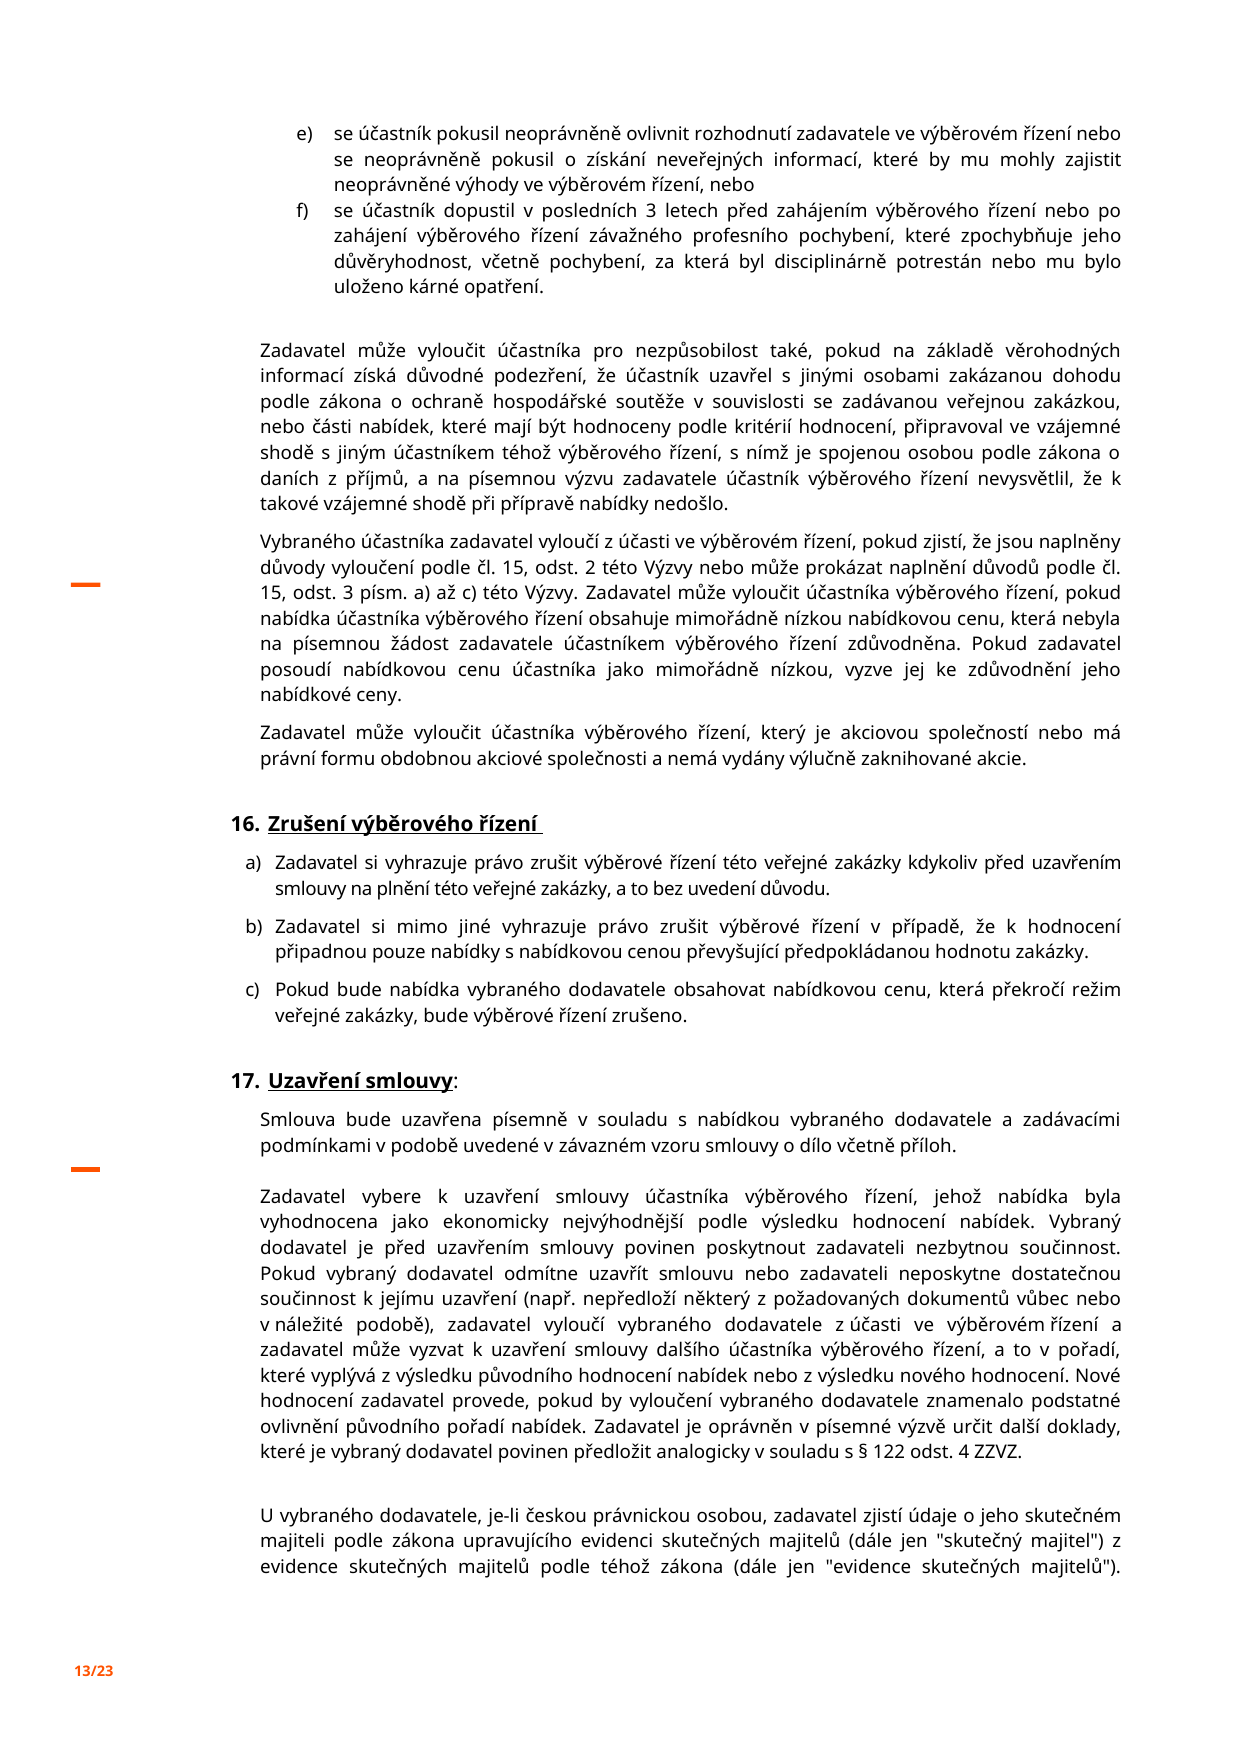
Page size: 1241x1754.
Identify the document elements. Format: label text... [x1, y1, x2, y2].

list Pokud bude nabídka vybraného dodavatele obsahovat nabídkovou cenu, která překročí režim veřejné zakázky, bude výběrové řízení zrušeno. [245, 977, 1122, 1028]
list Uzavření smlouvy: [230, 1066, 1122, 1094]
list Zadavatel si vyhrazuje právo zrušit výběrové řízení této veřejné zakázky kdykoliv před uzavřením smlouvy na plnění této veřejné zakázky, a to bez uvedení důvodu. [245, 849, 1122, 901]
text Smlouva bude uzavřena písemně v souladu s nabídkou vybraného dodavatele a zadávacími podmínkami v podobě uvedené v závazném vzoru smlouvy o dílo včetně příloh. [260, 1107, 1122, 1158]
list Zrušení výběrového řízení [230, 809, 1122, 837]
text Zadavatel vybere k uzavření smlouvy účastníka výběrového řízení, jehož nabídka byla vyhodnocena jako ekonomicky nejvýhodnější podle výsledku hodnocení nabídek. Vybraný dodavatel je před uzavřením smlouvy povinen poskytnout zadavateli nezbytnou součinnost. Pokud vybraný dodavatel odmítne uzavřít smlouvu nebo zadavateli neposkytne dostatečnou součinnost k jejímu uzavření (např. nepředloží některý z požadovaných dokumentů vůbec nebo v náležité podobě), zadavatel vyloučí vybraného dodavatele z účasti ve výběrovém řízení a zadavatel může vyzvat k uzavření smlouvy dalšího účastníka výběrového řízení, a to v pořadí, které vyplývá z výsledku původního hodnocení nabídek nebo z výsledku nového hodnocení. Nové hodnocení zadavatel provede, pokud by vyloučení vybraného dodavatele znamenalo podstatné ovlivnění původního pořadí nabídek. Zadavatel je oprávněn v písemné výzvě určit další doklady, které je vybraný dodavatel povinen předložit analogicky v souladu s § 122 odst. 4 ZZVZ. [260, 1183, 1122, 1464]
list se účastník dopustil v posledních 3 letech před zahájením výběrového řízení nebo po zahájení výběrového řízení závažného profesního pochybení, které zpochybňuje jeho důvěryhodnost, včetně pochybení, za která byl disciplinárně potrestán nebo mu bylo uloženo kárné opatření. [296, 197, 1122, 299]
text Zadavatel může vyloučit účastníka pro nezpůsobilost také, pokud na základě věrohodných informací získá důvodné podezření, že účastník uzavřel s jinými osobami zakázanou dohodu podle zákona o ochraně hospodářské soutěže v souvislosti se zadávanou veřejnou zakázkou, nebo části nabídek, které mají být hodnoceny podle kritérií hodnocení, připravoval ve vzájemné shodě s jiným účastníkem téhož výběrového řízení, s nímž je spojenou osobou podle zákona o daních z příjmů, a na písemnou výzvu zadavatele účastník výběrového řízení nevysvětlil, že k takové vzájemné shodě při přípravě nabídky nedošlo. [260, 337, 1122, 516]
list Zadavatel si mimo jiné vyhrazuje právo zrušit výběrové řízení v případě, že k hodnocení připadnou pouze nabídky s nabídkovou cenou převyšující předpokládanou hodnotu zakázky. [245, 913, 1122, 964]
text Vybraného účastníka zadavatel vyloučí z účasti ve výběrovém řízení, pokud zjistí, že jsou naplněny důvody vyloučení podle čl. 15, odst. 2 této Výzvy nebo může prokázat naplnění důvodů podle čl. 15, odst. 3 písm. a) až c) této Výzvy. Zadavatel může vyloučit účastníka výběrového řízení, pokud nabídka účastníka výběrového řízení obsahuje mimořádně nízkou nabídkovou cenu, která nebyla na písemnou žádost zadavatele účastníkem výběrového řízení zdůvodněna. Pokud zadavatel posoudí nabídkovou cenu účastníka jako mimořádně nízkou, vyzve jej ke zdůvodnění jeho nabídkové ceny. [260, 528, 1122, 707]
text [260, 1502, 1122, 1578]
text Zadavatel může vyloučit účastníka výběrového řízení, který je akciovou společností nebo má právní formu obdobnou akciové společnosti a nemá vydány výlučně zaknihované akcie. [260, 719, 1122, 771]
list se účastník pokusil neoprávněně ovlivnit rozhodnutí zadavatele ve výběrovém řízení nebo se neoprávněně pokusil o získání neveřejných informací, které by mu mohly zajistit neoprávněné výhody ve výběrovém řízení, nebo [296, 121, 1122, 197]
